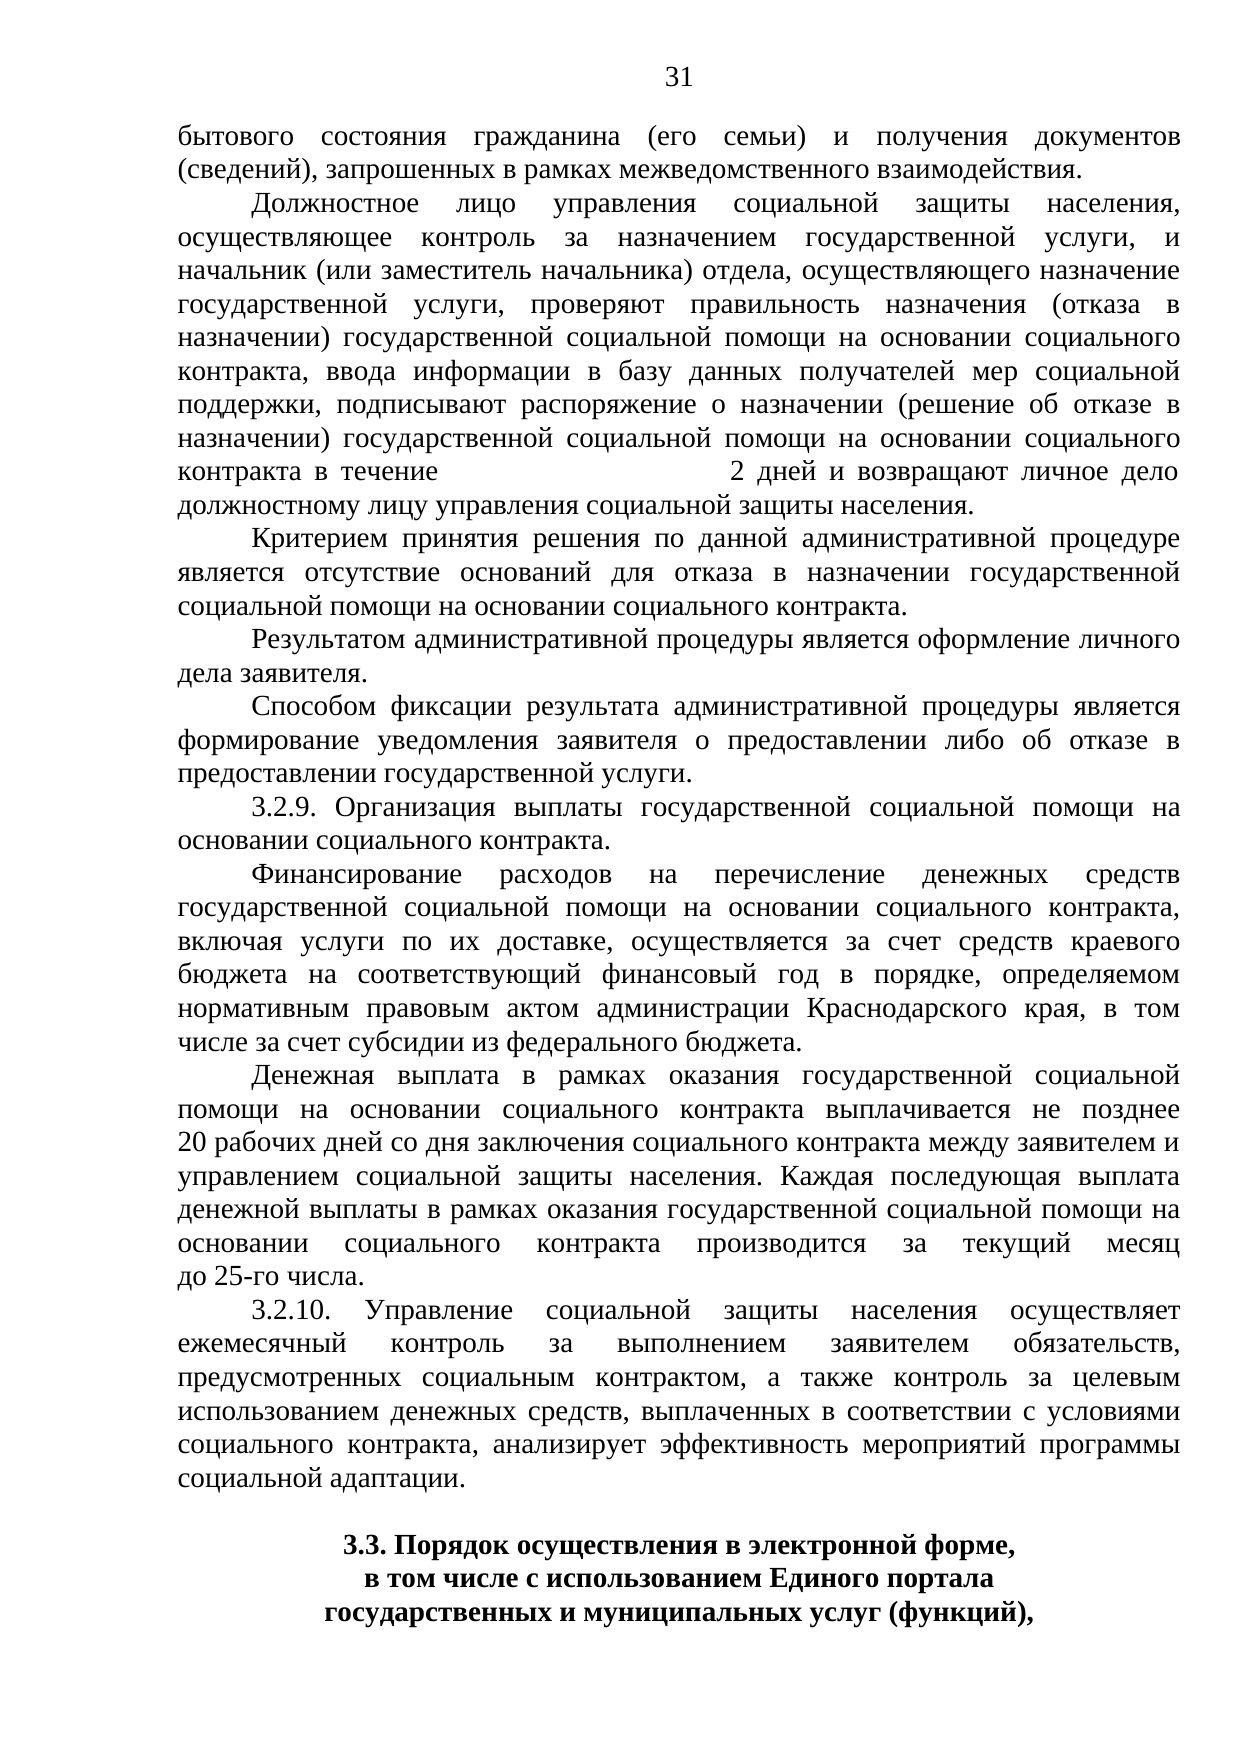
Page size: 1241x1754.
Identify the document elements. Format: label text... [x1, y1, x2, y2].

text Должностное лицо управления социальной защиты населения, осуществляющее контроль за назначением государственной услуги, и начальник (или заместитель начальника) отдела, осуществляющего назначение государственной услуги, проверяют правильность назначения (отказа в назначении) государственной социальной помощи на основании социального контракта, ввода информации в базу данных получателей мер социальной поддержки, подписывают распоряжение о назначении (решение об отказе в назначении) государственной социальной помощи на основании социального контракта в течение 2 дней и возвращают личное дело должностному лицу управления социальной защиты населения. [177, 185, 1181, 521]
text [177, 118, 1181, 185]
text Критерием принятия решения по данной административной процедуре является отсутствие оснований для отказа в назначении государственной социальной помощи на основании социального контракта. [177, 521, 1181, 621]
text государственных и муниципальных услуг (функций), [177, 1594, 1181, 1627]
text Результатом административной процедуры является оформление личного дела заявителя. [177, 621, 1181, 688]
text Денежная выплата в рамках оказания государственной социальной помощи на основании социального контракта выплачивается не позднее 20 рабочих дней со дня заключения социального контракта между заявителем и управлением социальной защиты населения. Каждая последующая выплата денежной выплаты в рамках оказания государственной социальной помощи на основании социального контракта производится за текущий месяц до 25-го числа. [177, 1057, 1181, 1292]
text Финансирование расходов на перечисление денежных средств государственной социальной помощи на основании социального контракта, включая услуги по их доставке, осуществляется за счет средств краевого бюджета на соответствующий финансовый год в порядке, определяемом нормативным правовым актом администрации Краснодарского края, в том числе за счет субсидии из федерального бюджета. [177, 856, 1181, 1057]
text Способом фиксации результата административной процедуры является формирование уведомления заявителя о предоставлении либо об отказе в предоставлении государственной услуги. [177, 688, 1181, 789]
text 3.3. Порядок осуществления в электронной форме, [177, 1527, 1181, 1560]
text 3.2.10. Управление социальной защиты населения осуществляет ежемесячный контроль за выполнением заявителем обязательств, предусмотренных социальным контрактом, а также контроль за целевым использованием денежных средств, выплаченных в соответствии с условиями социального контракта, анализирует эффективность мероприятий программы социальной адаптации. [177, 1292, 1181, 1493]
text 3.2.9. Организация выплаты государственной социальной помощи на основании социального контракта. [177, 789, 1181, 856]
text в том числе с использованием Единого портала [177, 1560, 1181, 1594]
